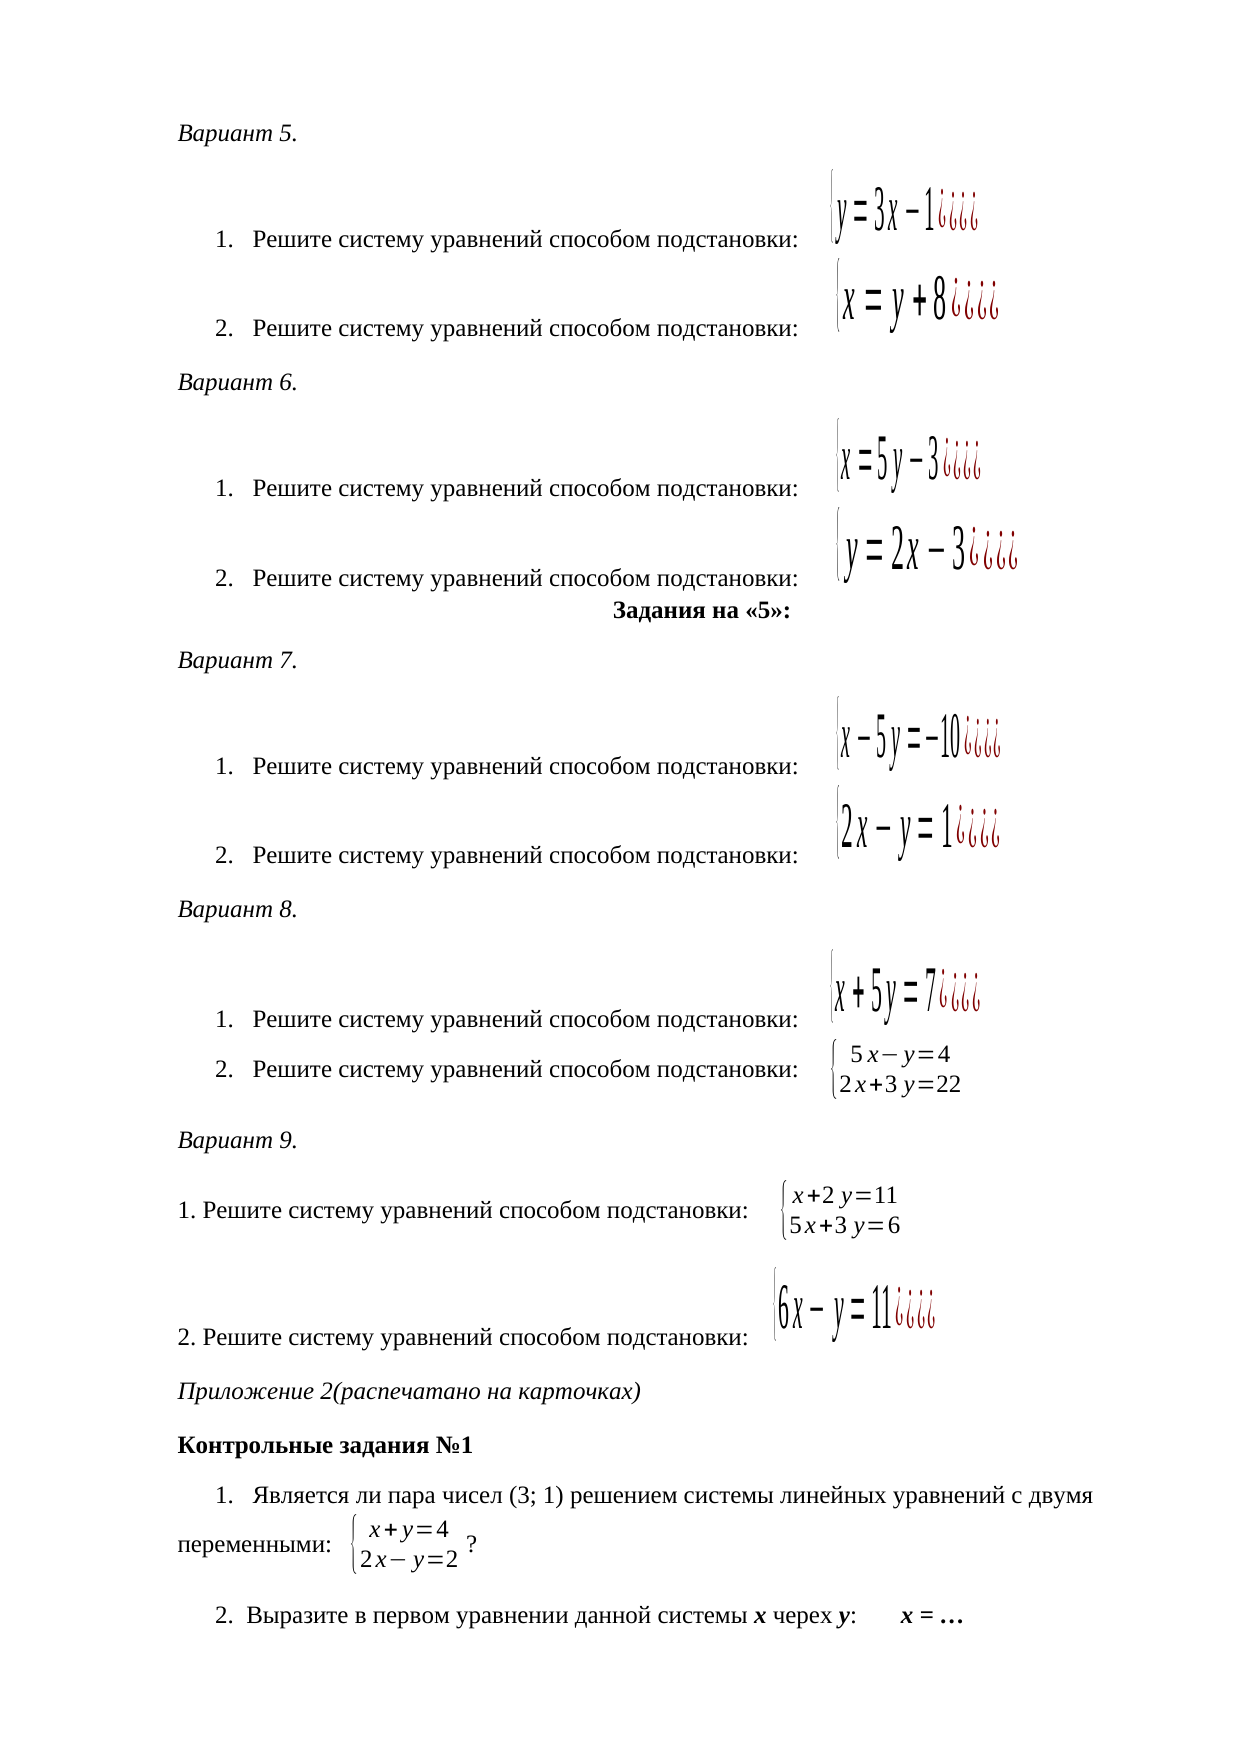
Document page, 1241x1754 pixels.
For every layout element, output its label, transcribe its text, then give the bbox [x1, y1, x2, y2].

text Вариант 6. [177, 367, 1152, 396]
text Вариант 5. [177, 118, 1152, 147]
list Решите систему уравнений способом подстановки: [215, 417, 1152, 502]
text 1. Решите систему уравнений способом подстановки: [177, 1179, 1152, 1241]
text Контрольные задания №1 [177, 1430, 1152, 1459]
text Приложение 2(распечатано на карточках) [177, 1376, 1152, 1405]
list Решите систему уравнений способом подстановки: [215, 257, 1152, 342]
list Решите систему уравнений способом подстановки: [215, 948, 1152, 1033]
text Вариант 8. [177, 894, 1152, 923]
text Вариант 7. [177, 645, 1152, 674]
text 2. Решите систему уравнений способом подстановки: [177, 1266, 1152, 1351]
text Вариант 9. [177, 1125, 1152, 1154]
text 1. Является ли пара чисел (3; 1) решением системы линейных уравнений с двумя переменными: ? [177, 1480, 1152, 1575]
list Решите систему уравнений способом подстановки: [215, 784, 1152, 869]
list Задания на «5»: [252, 596, 1152, 624]
list Решите систему уравнений способом подстановки: [215, 506, 1152, 591]
text 2. Выразите в первом уравнении данной системы х черех у: х = … [177, 1600, 1152, 1629]
list Решите систему уравнений способом подстановки: [215, 1038, 1152, 1100]
list Решите систему уравнений способом подстановки: [215, 168, 1152, 253]
list Решите систему уравнений способом подстановки: [215, 695, 1152, 780]
